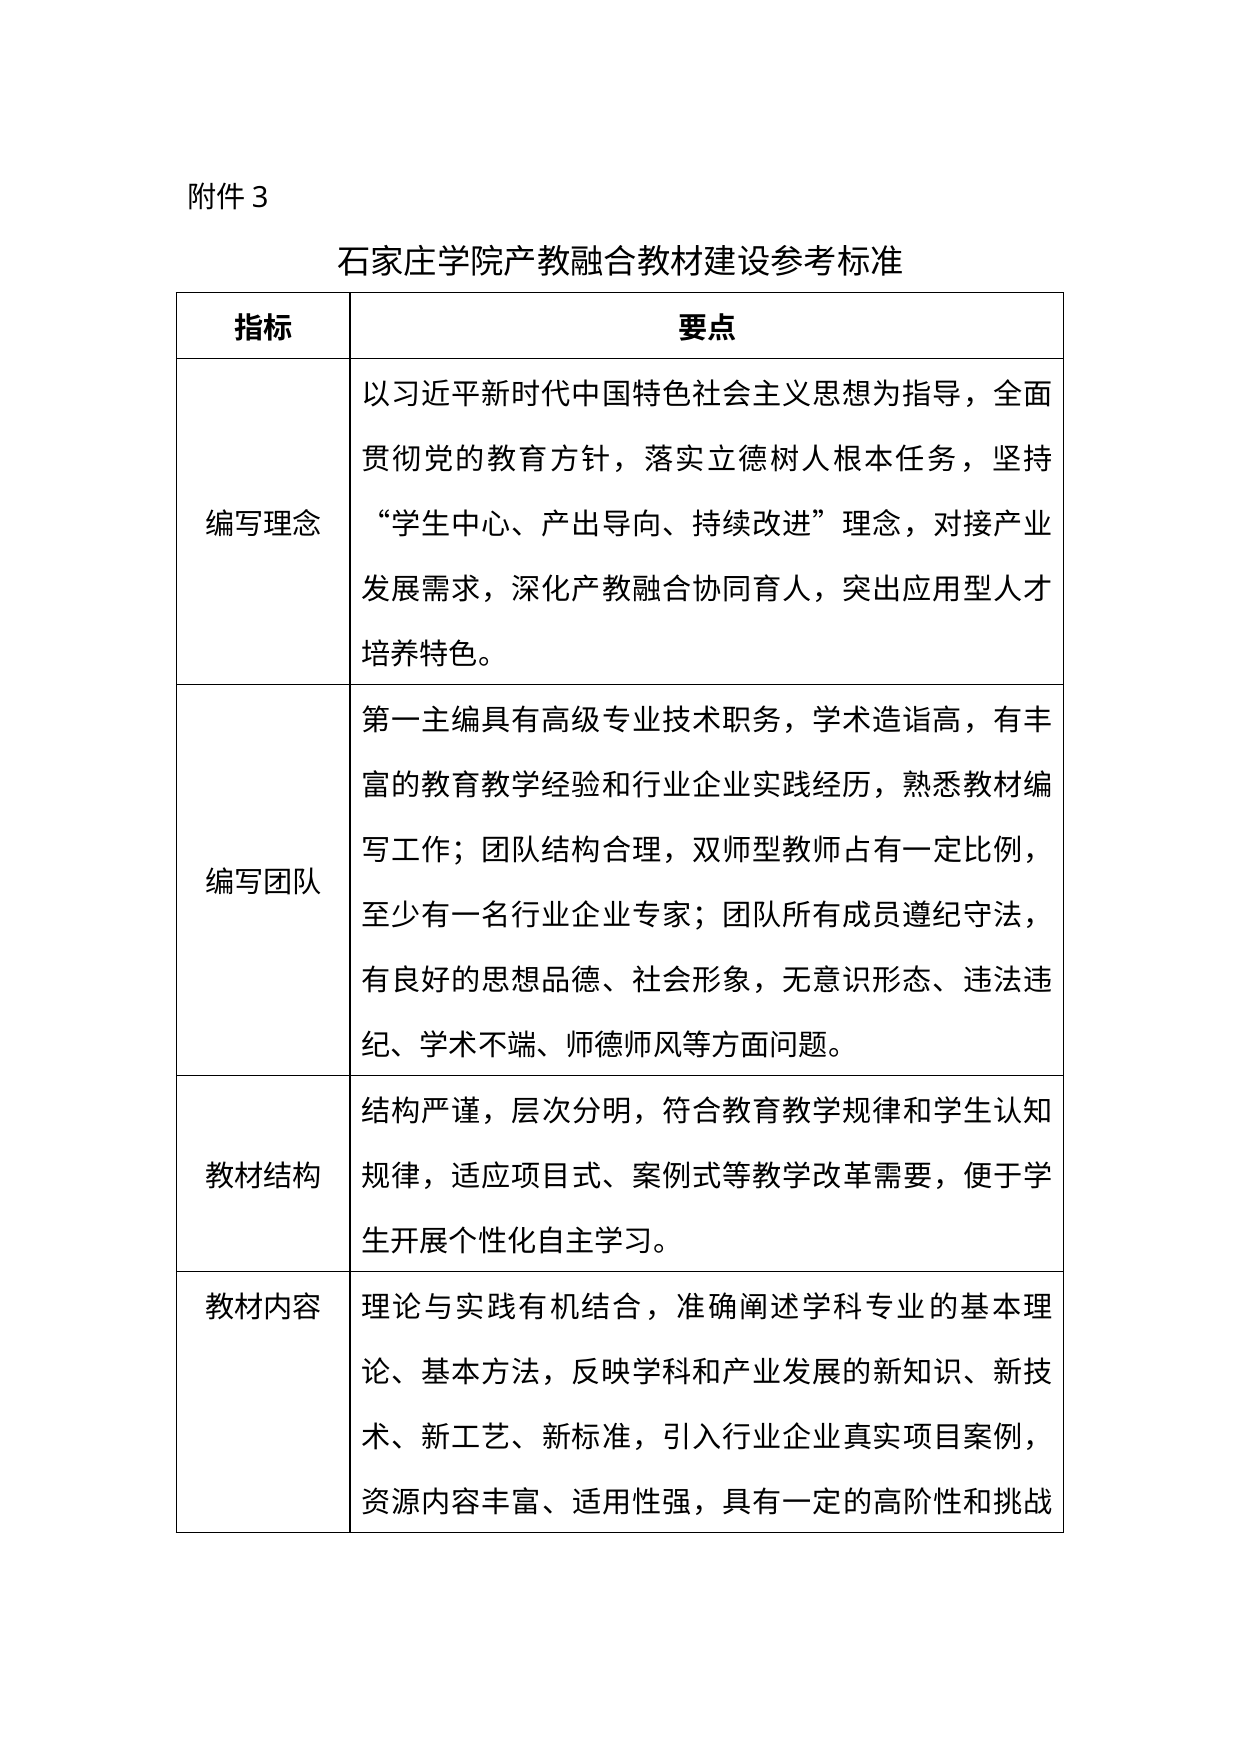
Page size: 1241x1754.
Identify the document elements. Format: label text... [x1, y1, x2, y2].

table_cell 第一主编具有高级专业技术职务，学术造诣高，有丰富的教育教学经验和行业企业实践经历，熟悉教材编写工作；团队结构合理，双师型教师占有一定比例，至少有一名行业企业专家；团队所有成员遵纪守法，有良好的思想品德、社会形象，无意识形态、违法违纪、学术不端、师德师风等方面问题。 [351, 685, 1063, 1075]
text 附件3 [187, 162, 1053, 227]
table_header 指标 [177, 293, 349, 358]
table_cell 以习近平新时代中国特色社会主义思想为指导，全面贯彻党的教育方针，落实立德树人根本任务，坚持“学生中心、产出导向、持续改进”理念，对接产业发展需求，深化产教融合协同育人，突出应用型人才培养特色。 [351, 359, 1063, 684]
table_cell 结构严谨，层次分明，符合教育教学规律和学生认知规律，适应项目式、案例式等教学改革需要，便于学生开展个性化自主学习。 [351, 1076, 1063, 1271]
table_cell 编写理念 [177, 359, 349, 684]
table_cell 教材结构 [177, 1076, 349, 1271]
table_cell 教材内容 [177, 1272, 349, 1532]
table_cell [351, 1272, 1063, 1532]
text 石家庄学院产教融合教材建设参考标准 [187, 227, 1053, 292]
table_header 要点 [351, 293, 1063, 358]
table_cell 编写团队 [177, 685, 349, 1075]
